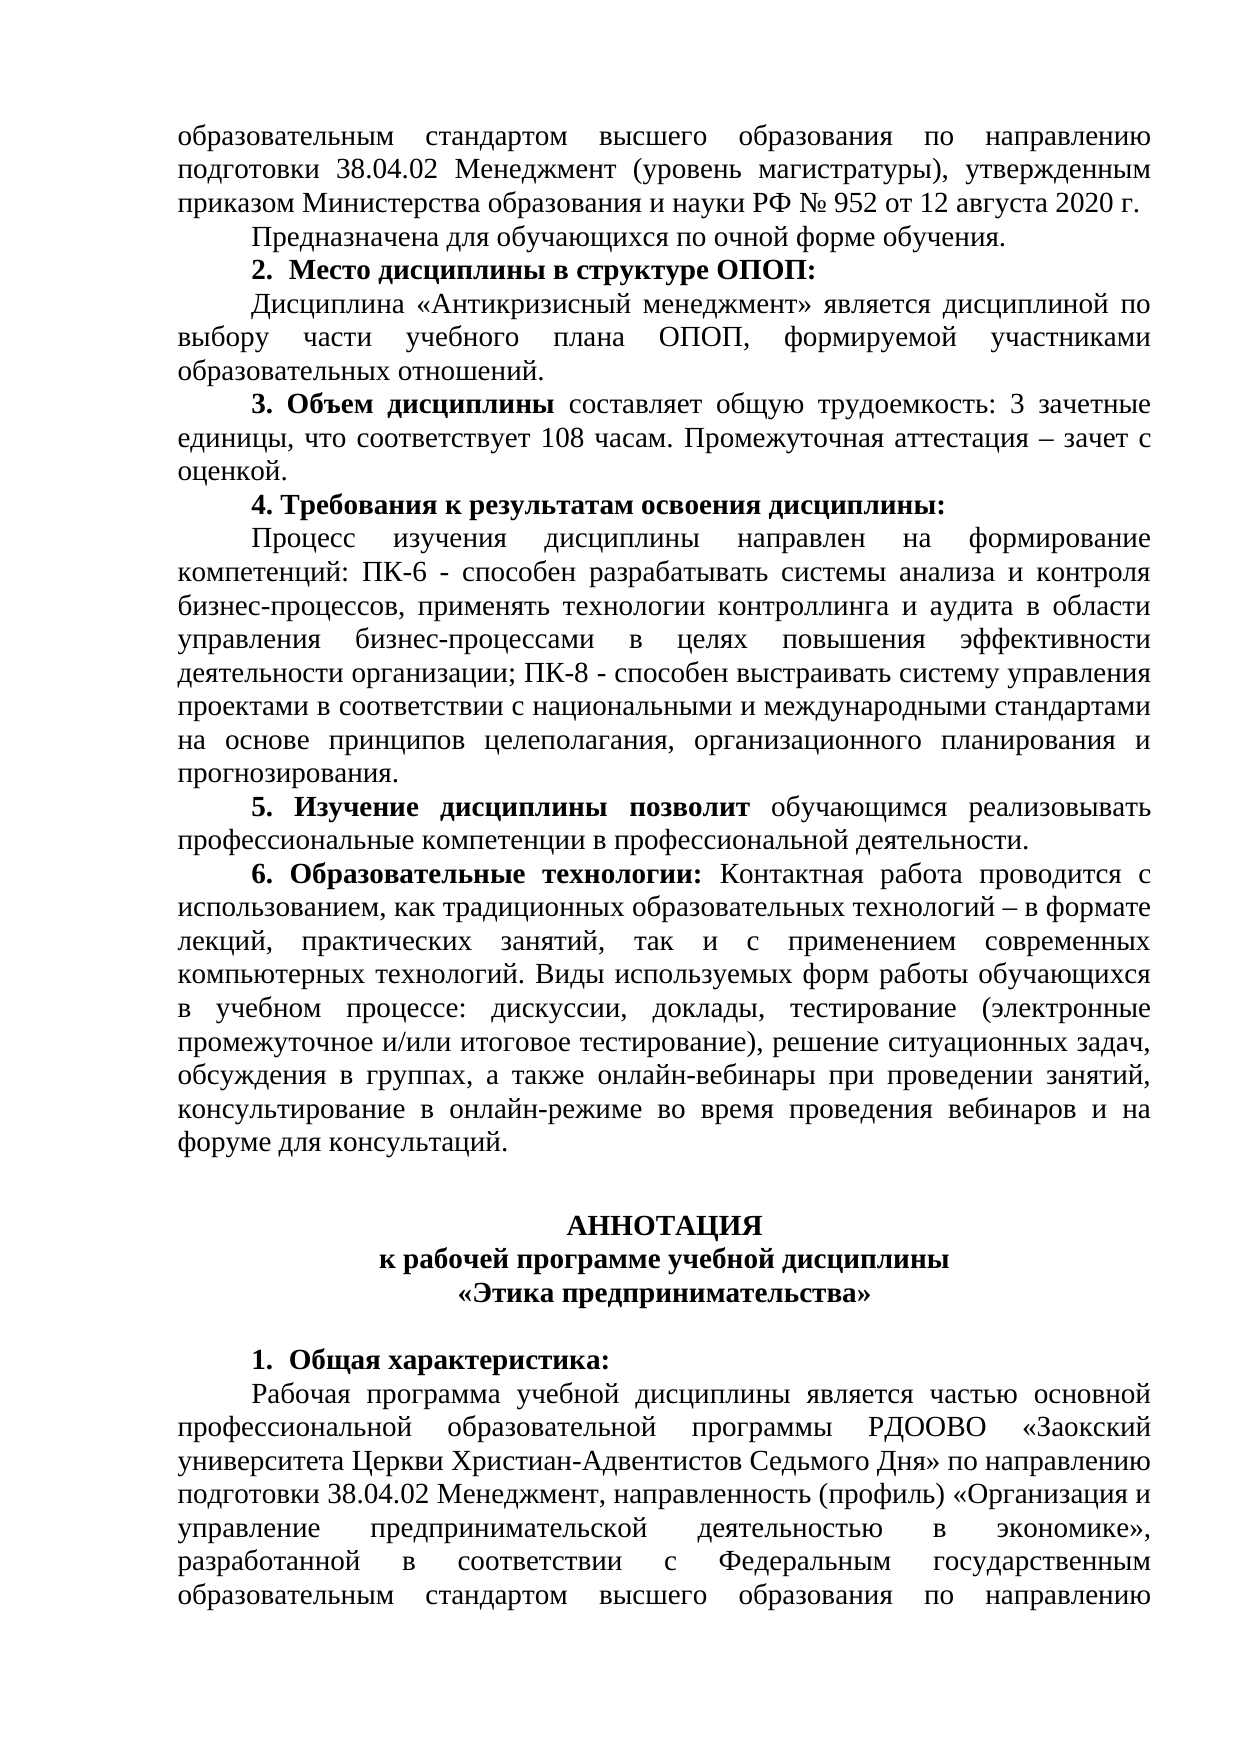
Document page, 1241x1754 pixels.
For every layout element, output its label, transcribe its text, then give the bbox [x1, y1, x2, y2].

text «Этика предпринимательства» [177, 1275, 1152, 1309]
text к рабочей программе учебной дисциплины [177, 1242, 1152, 1275]
text 6. Образовательные технологии: Контактная работа проводится с использованием, как традиционных образовательных технологий – в формате лекций, практических занятий, так и с применением современных компьютерных технологий. Виды используемых форм работы обучающихся в учебном процессе: дискуссии, доклады, тестирование (электронные промежуточное и/или итоговое тестирование), решение ситуационных задач, обсуждения в группах, а также онлайн-вебинары при проведении занятий, консультирование в онлайн-режиме во время проведения вебинаров и на форуме для консультаций. [177, 856, 1152, 1158]
list Общая характеристика: [251, 1342, 1152, 1376]
text 4. Требования к результатам освоения дисциплины: [251, 487, 1152, 521]
text Предназначена для обучающихся по очной форме обучения. [177, 219, 1152, 252]
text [177, 1376, 1152, 1611]
list Место дисциплины в структуре ОПОП: [251, 252, 1152, 286]
text 5. Изучение дисциплины позволит обучающимся реализовывать профессиональные компетенции в профессиональной деятельности. [177, 789, 1152, 856]
text 3. Объем дисциплины составляет общую трудоемкость: 3 зачетные единицы, что соответствует 108 часам. Промежуточная аттестация – зачет с оценкой. [177, 386, 1152, 487]
text АННОТАЦИЯ [177, 1208, 1152, 1242]
text Процесс изучения дисциплины направлен на формирование компетенций: ПК-6 - способен разрабатывать системы анализа и контроля бизнес-процессов, применять технологии контроллинга и аудита в области управления бизнес-процессами в целях повышения эффективности деятельности организации; ПК-8 - способен выстраивать систему управления проектами в соответствии с национальными и международными стандартами на основе принципов целеполагания, организационного планирования и прогнозирования. [177, 521, 1152, 789]
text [177, 118, 1152, 219]
text Дисциплина «Антикризисный менеджмент» является дисциплиной по выбору части учебного плана ОПОП, формируемой участниками образовательных отношений. [177, 286, 1152, 386]
